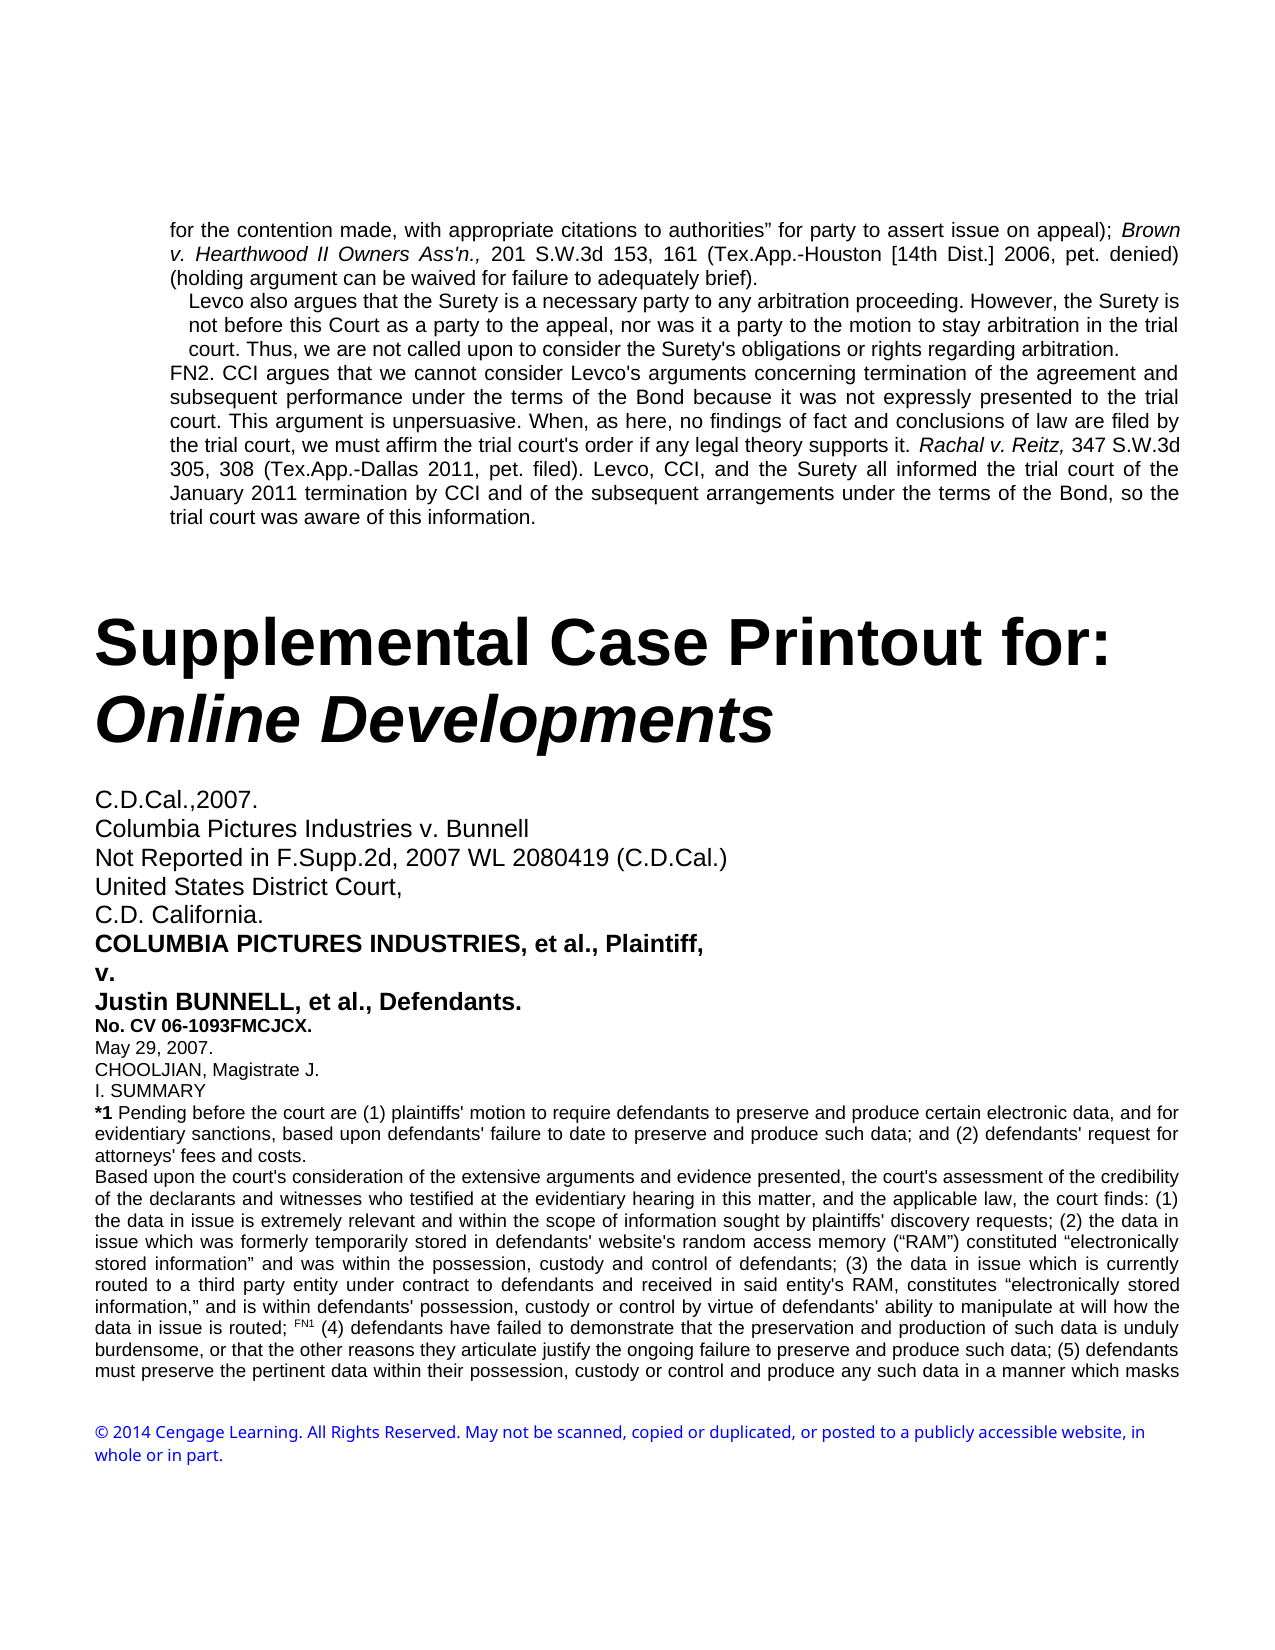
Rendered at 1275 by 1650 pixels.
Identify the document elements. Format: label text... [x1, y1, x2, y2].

text C.D.Cal.,2007. [94, 785, 1181, 814]
text Columbia Pictures Industries v. Bunnell [94, 814, 1181, 843]
text COLUMBIA PICTURES INDUSTRIES, et al., Plaintiff, [94, 929, 1181, 958]
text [94, 1166, 1181, 1382]
text No. CV 06-1093FMCJCX. [94, 1015, 1181, 1037]
text United States District Court, [94, 872, 1181, 900]
text v. [94, 958, 1181, 987]
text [169, 217, 1181, 289]
text Levco also argues that the Surety is a necessary party to any arbitration proceeding. However, the Surety is not before this Court as a party to the appeal, nor was it a party to the motion to stay arbitration in the trial court. Thus, we are not called upon to consider the Surety's obligations or rights regarding arbitration. [188, 289, 1181, 361]
text Justin BUNNELL, et al., Defendants. [94, 987, 1181, 1015]
text May 29, 2007. [94, 1037, 1181, 1058]
text CHOOLJIAN, Magistrate J. [94, 1058, 1181, 1080]
text *1 Pending before the court are (1) plaintiffs' motion to require defendants to preserve and produce certain electronic data, and for evidentiary sanctions, based upon defendants' failure to date to preserve and produce such data; and (2) defendants' request for attorneys' fees and costs. [94, 1102, 1181, 1166]
text I. SUMMARY [94, 1080, 1181, 1102]
text Supplemental Case Printout for: Online Developments [94, 603, 1181, 757]
text Not Reported in F.Supp.2d, 2007 WL 2080419 (C.D.Cal.) [94, 843, 1181, 872]
text FN2. CCI argues that we cannot consider Levco's arguments concerning termination of the agreement and subsequent performance under the terms of the Bond because it was not expressly presented to the trial court. This argument is unpersuasive. When, as here, no findings of fact and conclusions of law are filed by the trial court, we must affirm the trial court's order if any legal theory supports it. Rachal v. Reitz, 347 S.W.3d 305, 308 (Tex.App.-Dallas 2011, pet. filed). Levco, CCI, and the Surety all informed the trial court of the January 2011 termination by CCI and of the subsequent arrangements under the terms of the Bond, so the trial court was aware of this information. [169, 361, 1181, 529]
text C.D. California. [94, 900, 1181, 929]
